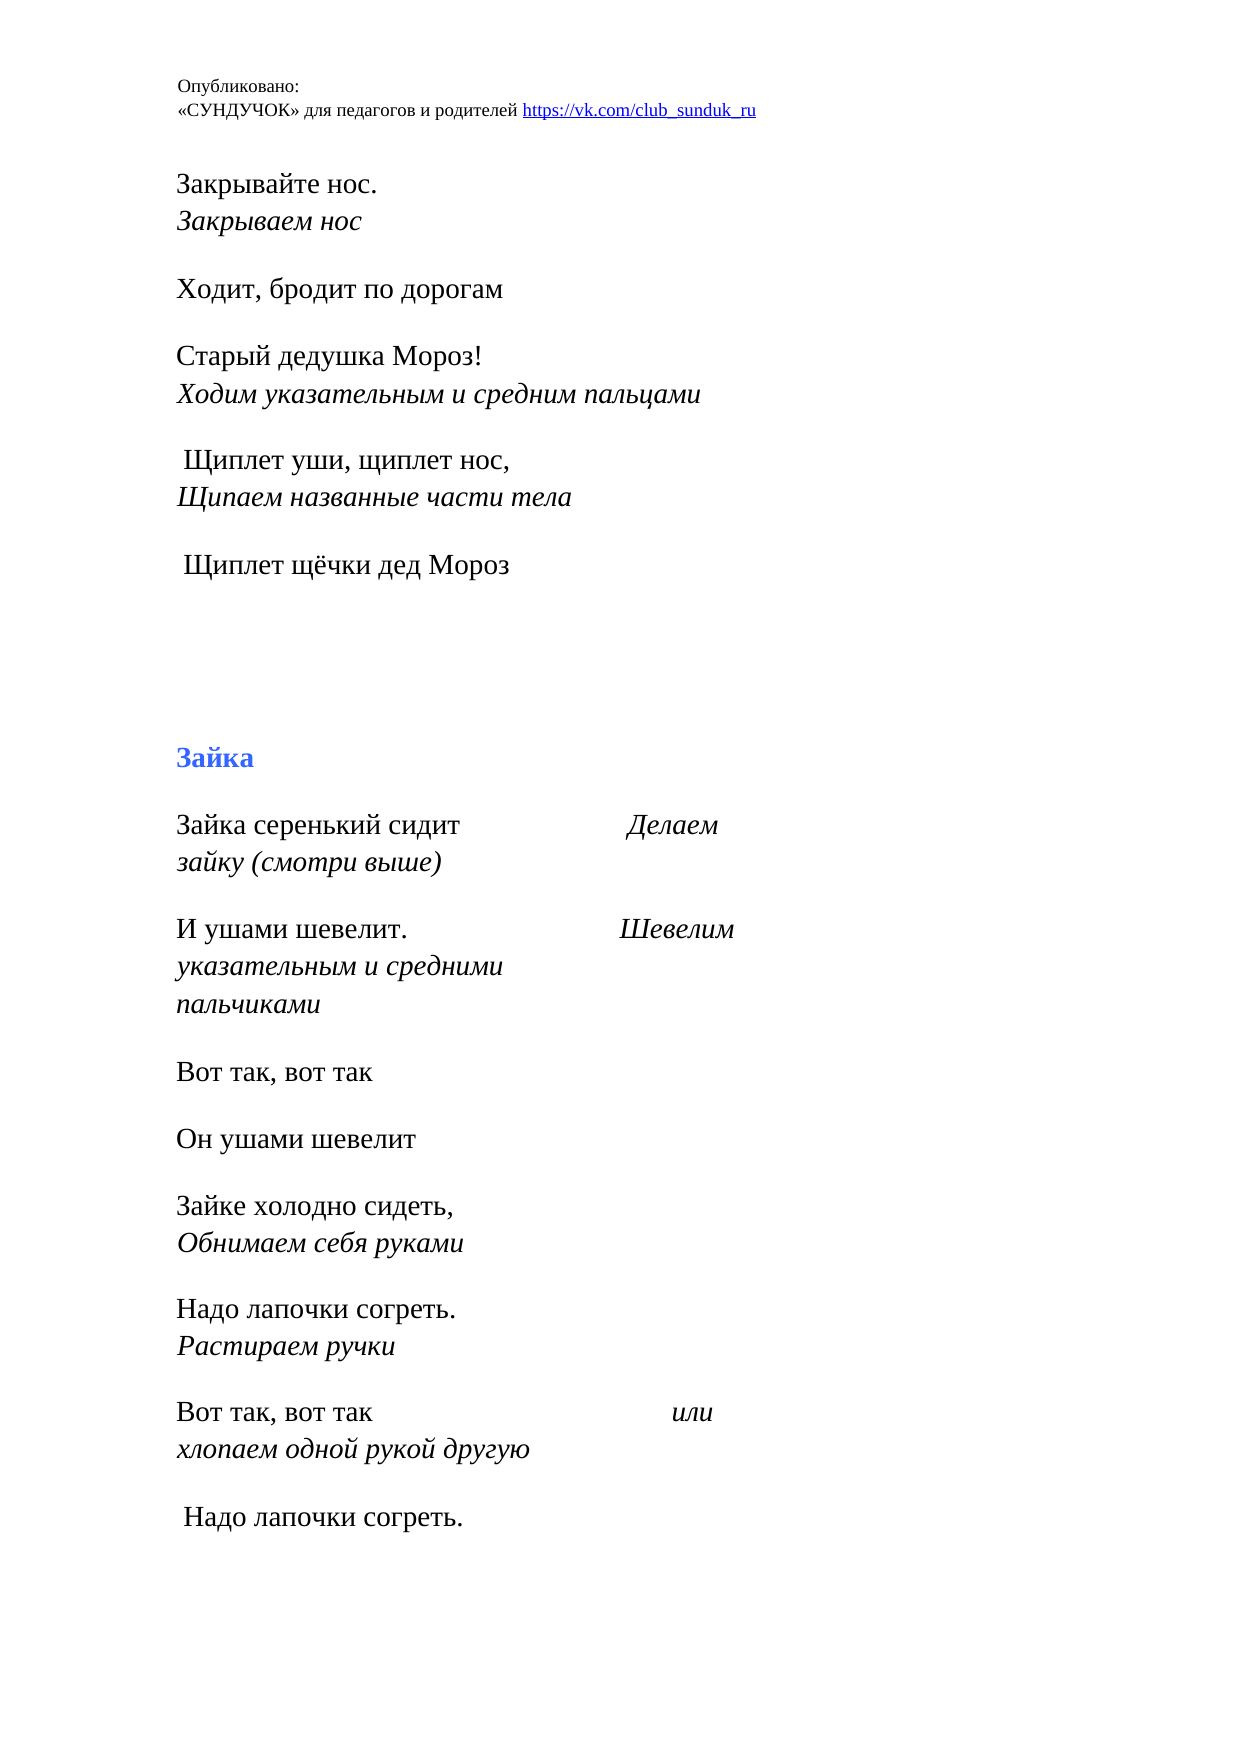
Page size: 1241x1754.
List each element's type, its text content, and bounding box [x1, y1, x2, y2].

text Щиплет уши, щиплет нос, Щипаем названные части тела [176, 442, 755, 513]
text Зайке холодно сидеть, Обнимаем себя руками [176, 1188, 756, 1258]
subtitle Зайка [176, 740, 756, 774]
text Щиплет щёчки дед Мороз [176, 547, 756, 581]
text Закрывайте нос. Закрываем нос [176, 166, 756, 237]
text Зайка серенький сидит Делаем зайку (смотри выше) [176, 807, 755, 877]
text пальчиками [176, 986, 755, 1019]
text Надо лапочки согреть. Растираем ручки [176, 1291, 756, 1362]
text Вот так, вот так или хлопаем одной рукой другую [176, 1394, 755, 1465]
text Ходит, бродит по дорогам [176, 271, 756, 305]
text И ушами шевелит. Шевелим указательным и средними [176, 911, 755, 982]
text Он ушами шевелит [176, 1121, 756, 1155]
text Старый дедушка Мороз! Ходим указательным и средним пальцами [176, 338, 755, 409]
text Вот так, вот так [176, 1054, 756, 1087]
text Надо лапочки согреть. [176, 1499, 756, 1533]
